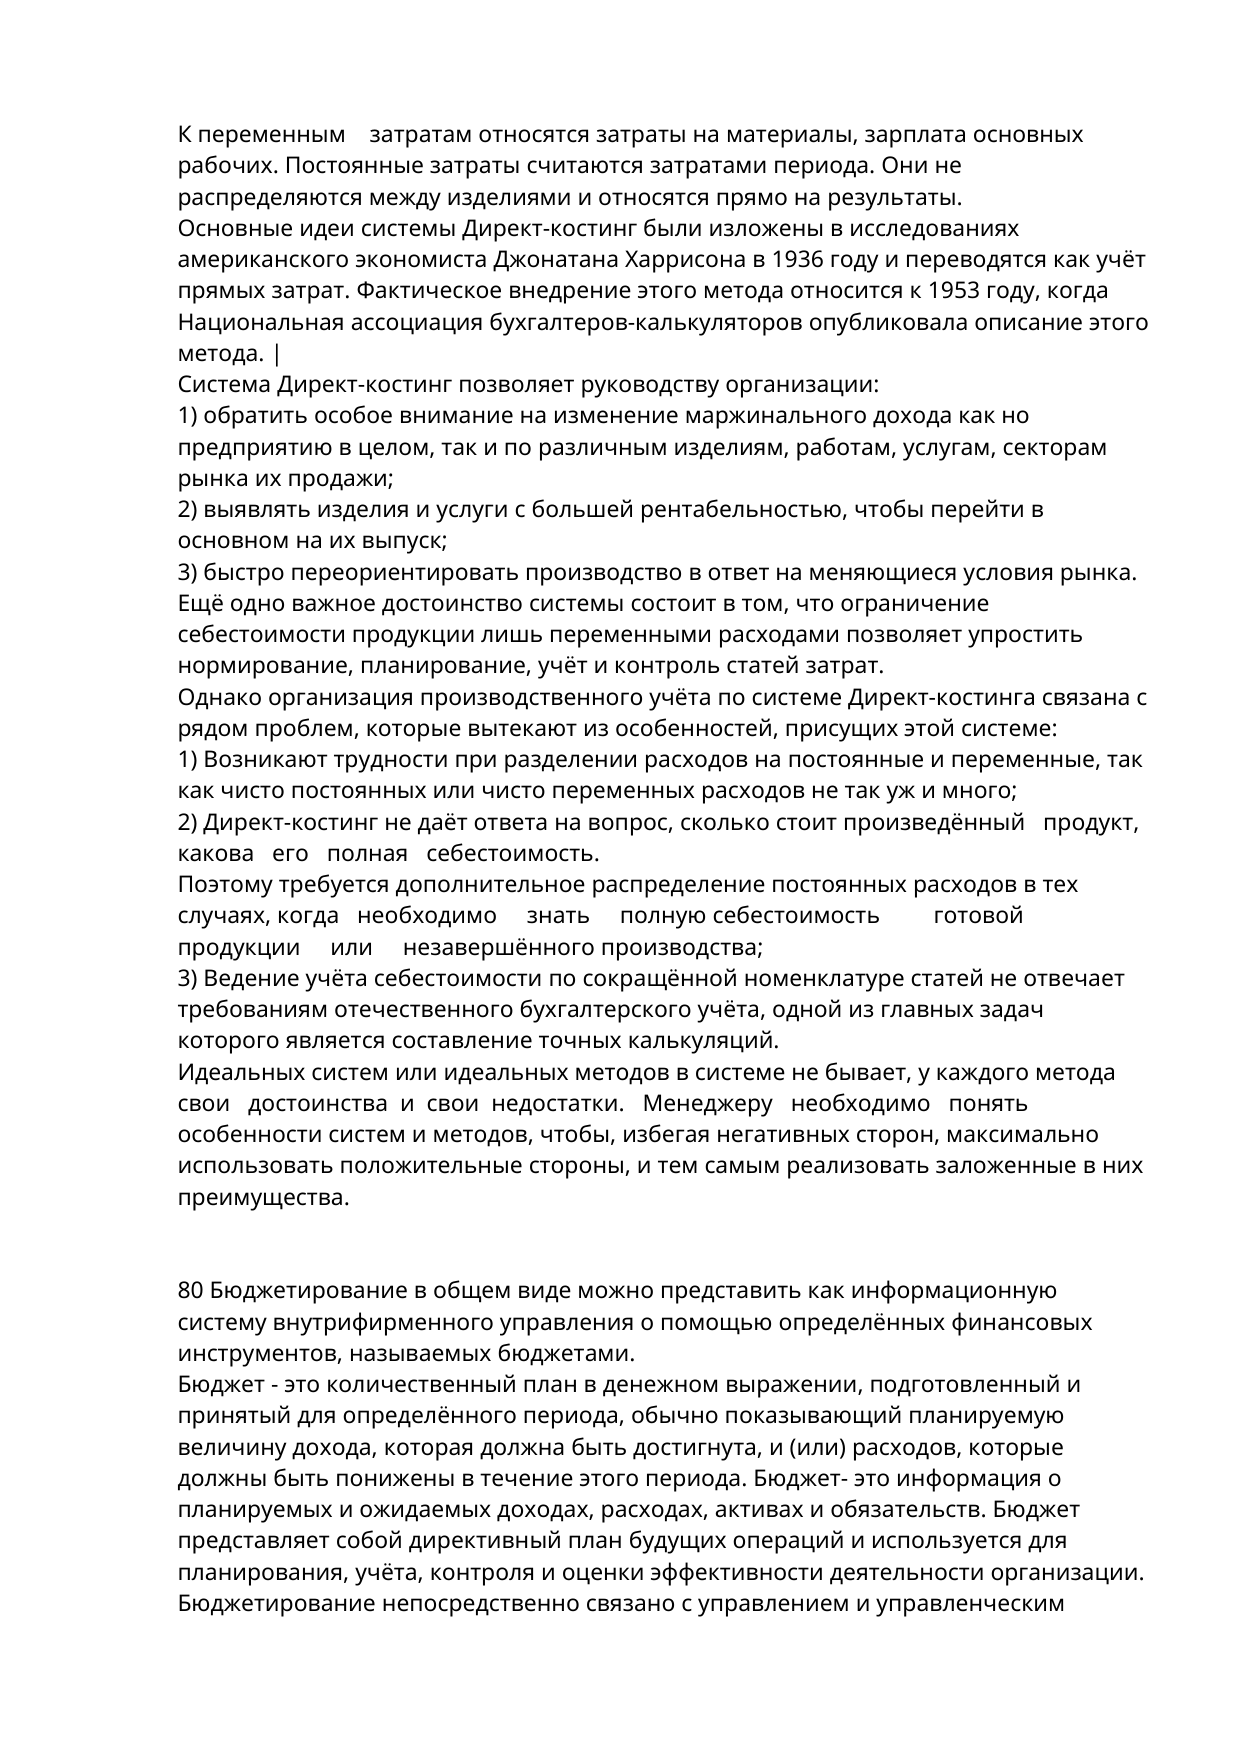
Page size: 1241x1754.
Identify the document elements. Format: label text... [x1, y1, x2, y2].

text 2) Директ-костинг не даёт ответа на вопрос, сколько стоит произведённый продукт, какова его полная себестоимость. [177, 806, 1152, 868]
text Система Директ-костинг позволяет руководству организации: [177, 368, 1152, 399]
text К переменным затратам относятся затраты на материалы, зарплата основных рабочих. Постоянные затраты считаются затратами периода. Они не распределяются между изделиями и относятся прямо на результаты. [177, 118, 1152, 212]
text Однако организация производственного учёта по системе Директ-костинга связана с рядом проблем, которые вытекают из особенностей, присущих этой системе: [177, 681, 1152, 743]
text Идеальных систем или идеальных методов в системе не бывает, у каждого метода свои достоинства и свои недостатки. Менеджеру необходимо понять особенности систем и методов, чтобы, избегая негативных сторон, максимально использовать положительные стороны, и тем самым реализовать заложенные в них преимущества. [177, 1056, 1152, 1212]
text 1) обратить особое внимание на изменение маржинального дохода как но предприятию в целом, так и по различным изделиям, работам, услугам, секторам рынка их продажи; [177, 399, 1152, 493]
text 1) Возникают трудности при разделении расходов на постоянные и переменные, так как чисто постоянных или чисто переменных расходов не так уж и много; [177, 743, 1152, 806]
text 3) быстро переориентировать производство в ответ на меняющиеся условия рынка. [177, 556, 1152, 587]
text Ещё одно важное достоинство системы состоит в том, что ограничение себестоимости продукции лишь переменными расходами позволяет упростить нормирование, планирование, учёт и контроль статей затрат. [177, 587, 1152, 681]
text 2) выявлять изделия и услуги с большей рентабельностью, чтобы перейти в основном на их выпуск; [177, 493, 1152, 556]
text Поэтому требуется дополнительное распределение постоянных расходов в тех случаях, когда необходимо знать полную себестоимость готовой продукции или незавершённого производства; [177, 868, 1152, 962]
text Основные идеи системы Директ-костинг были изложены в исследованиях американского экономиста Джонатана Харрисона в 1936 году и переводятся как учёт прямых затрат. Фактическое внедрение этого метода относится к 1953 году, когда Национальная ассоциация бухгалтеров-калькуляторов опубликовала описание этого метода. | [177, 212, 1152, 368]
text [177, 1368, 1152, 1618]
text 80 Бюджетирование в общем виде можно представить как информационную систему внутрифирменного управления о помощью определённых финансовых инструментов, называемых бюджетами. [177, 1274, 1152, 1368]
text 3) Ведение учёта себестоимости по сокращённой номенклатуре статей не отвечает требованиям отечественного бухгалтерского учёта, одной из главных задач которого является составление точных калькуляций. [177, 962, 1152, 1056]
